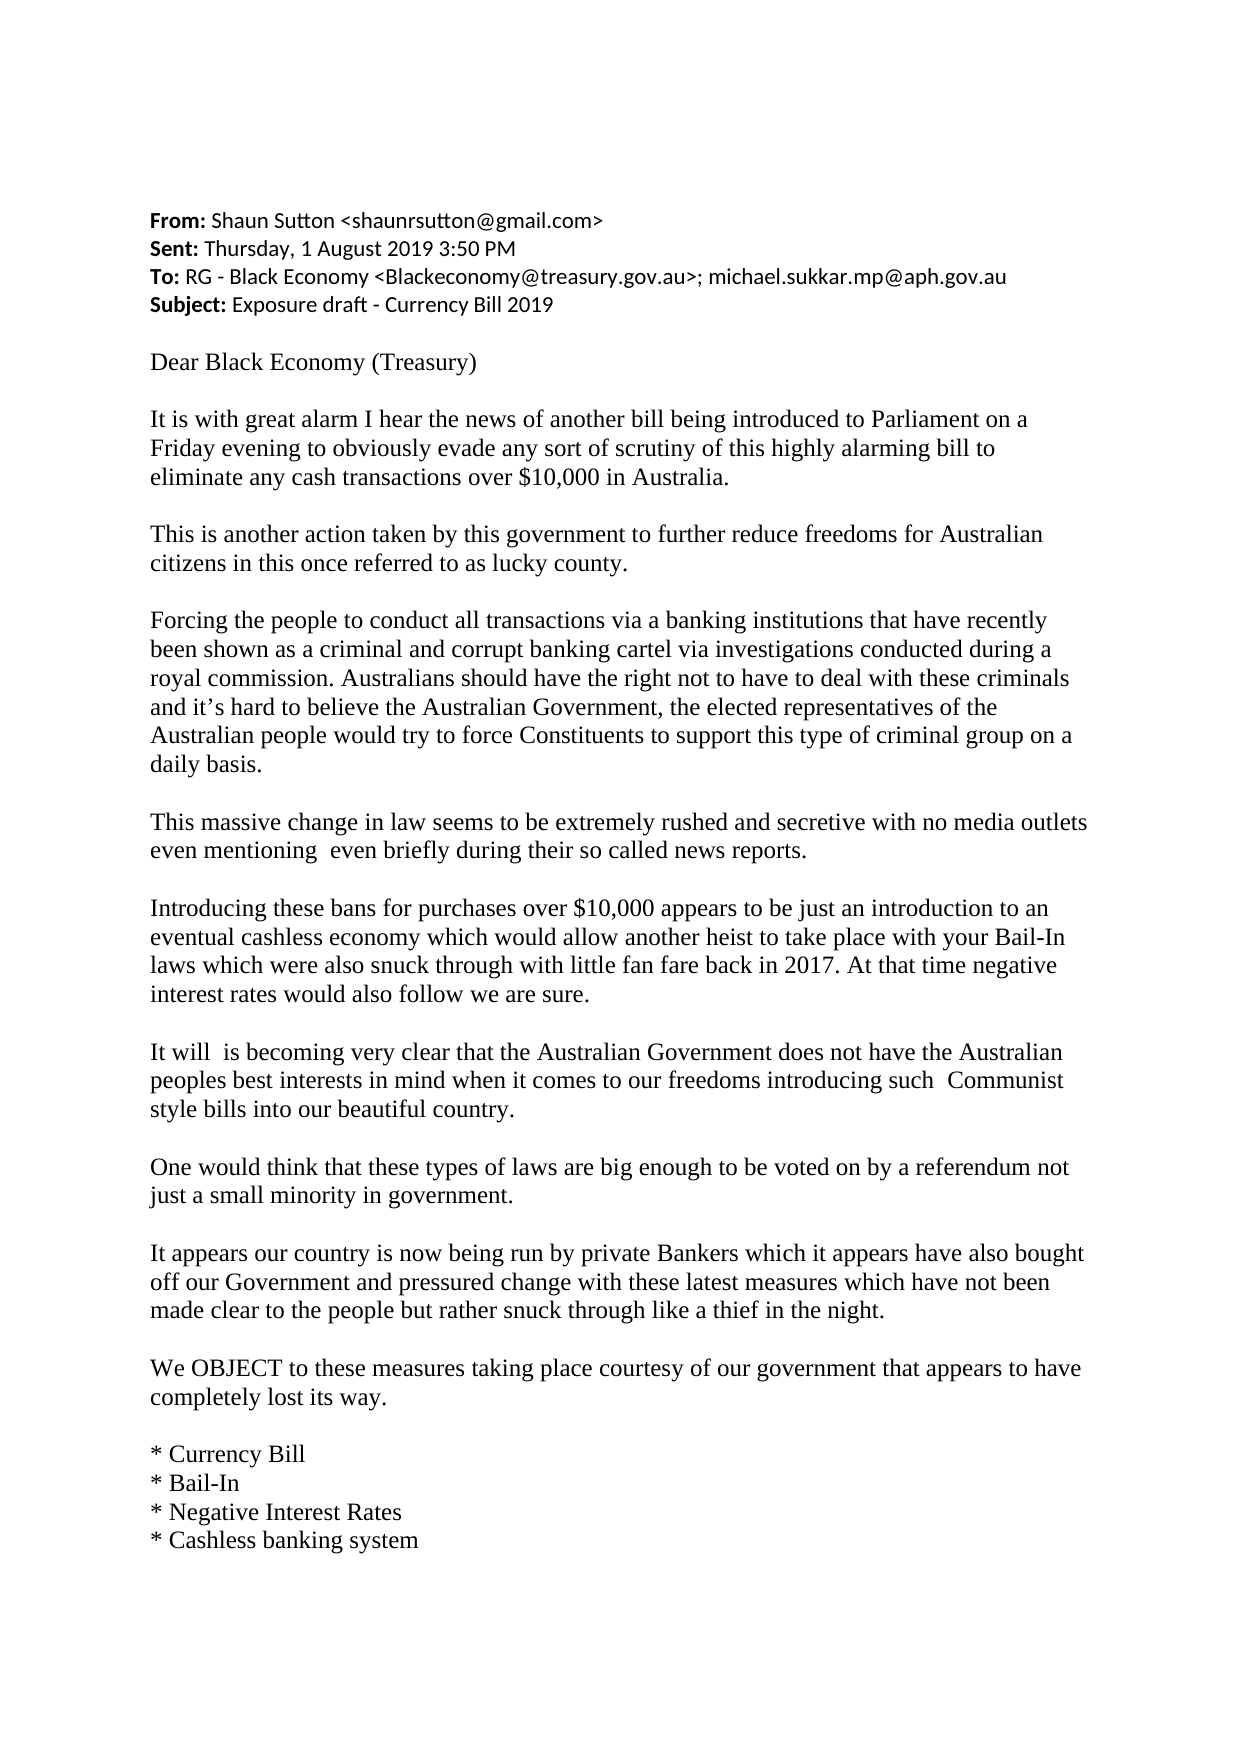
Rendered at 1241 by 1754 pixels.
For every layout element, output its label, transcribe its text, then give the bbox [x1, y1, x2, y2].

text From: Shaun Sutton <shaunrsutton@gmail.com> Sent: Thursday, 1 August 2019 3:50 PM To: RG - Black Economy <Blackeconomy@treasury.gov.au>; michael.sukkar.mp@aph.gov.au Subject: Exposure draft - Currency Bill 2019 [150, 206, 1090, 318]
text This is another action taken by this government to further reduce freedoms for Australian citizens in this once referred to as lucky county. [150, 519, 1090, 577]
text It appears our country is now being run by private Bankers which it appears have also bought off our Government and pressured change with these latest measures which have not been made clear to the people but rather snuck through like a thief in the night. [150, 1238, 1090, 1324]
text One would think that these types of laws are big enough to be voted on by a referendum not just a small minority in government. [150, 1152, 1090, 1209]
text * Bail-In [150, 1468, 1090, 1497]
text Forcing the people to conduct all transactions via a banking institutions that have recently been shown as a criminal and corrupt banking cartel via investigations conducted during a royal commission. Australians should have the right not to have to deal with these criminals and it’s hard to believe the Australian Government, the elected representatives of the Australian people would try to force Constituents to support this type of criminal group on a daily basis. [150, 606, 1090, 778]
text Introducing these bans for purchases over $10,000 appears to be just an introduction to an eventual cashless economy which would allow another heist to take place with your Bail-In laws which were also snuck through with little fan fare back in 2017. At that time negative interest rates would also follow we are sure. [150, 893, 1090, 1008]
text * Currency Bill [150, 1439, 1090, 1468]
text This massive change in law seems to be extremely rushed and secretive with no media outlets even mentioning even briefly during their so called news reports. [150, 807, 1090, 864]
text * Cashless banking system [150, 1526, 1090, 1554]
text * Negative Interest Rates [150, 1497, 1090, 1526]
text It will is becoming very clear that the Australian Government does not have the Australian peoples best interests in mind when it comes to our freedoms introducing such Communist style bills into our beautiful country. [150, 1037, 1090, 1123]
text It is with great alarm I hear the news of another bill being introduced to Parliament on a Friday evening to obviously evade any sort of scrutiny of this highly alarming bill to eliminate any cash transactions over $10,000 in Australia. [150, 404, 1090, 491]
text We OBJECT to these measures taking place courtesy of our government that appears to have completely lost its way. [150, 1353, 1090, 1411]
text Dear Black Economy (Treasury) [150, 347, 1090, 376]
